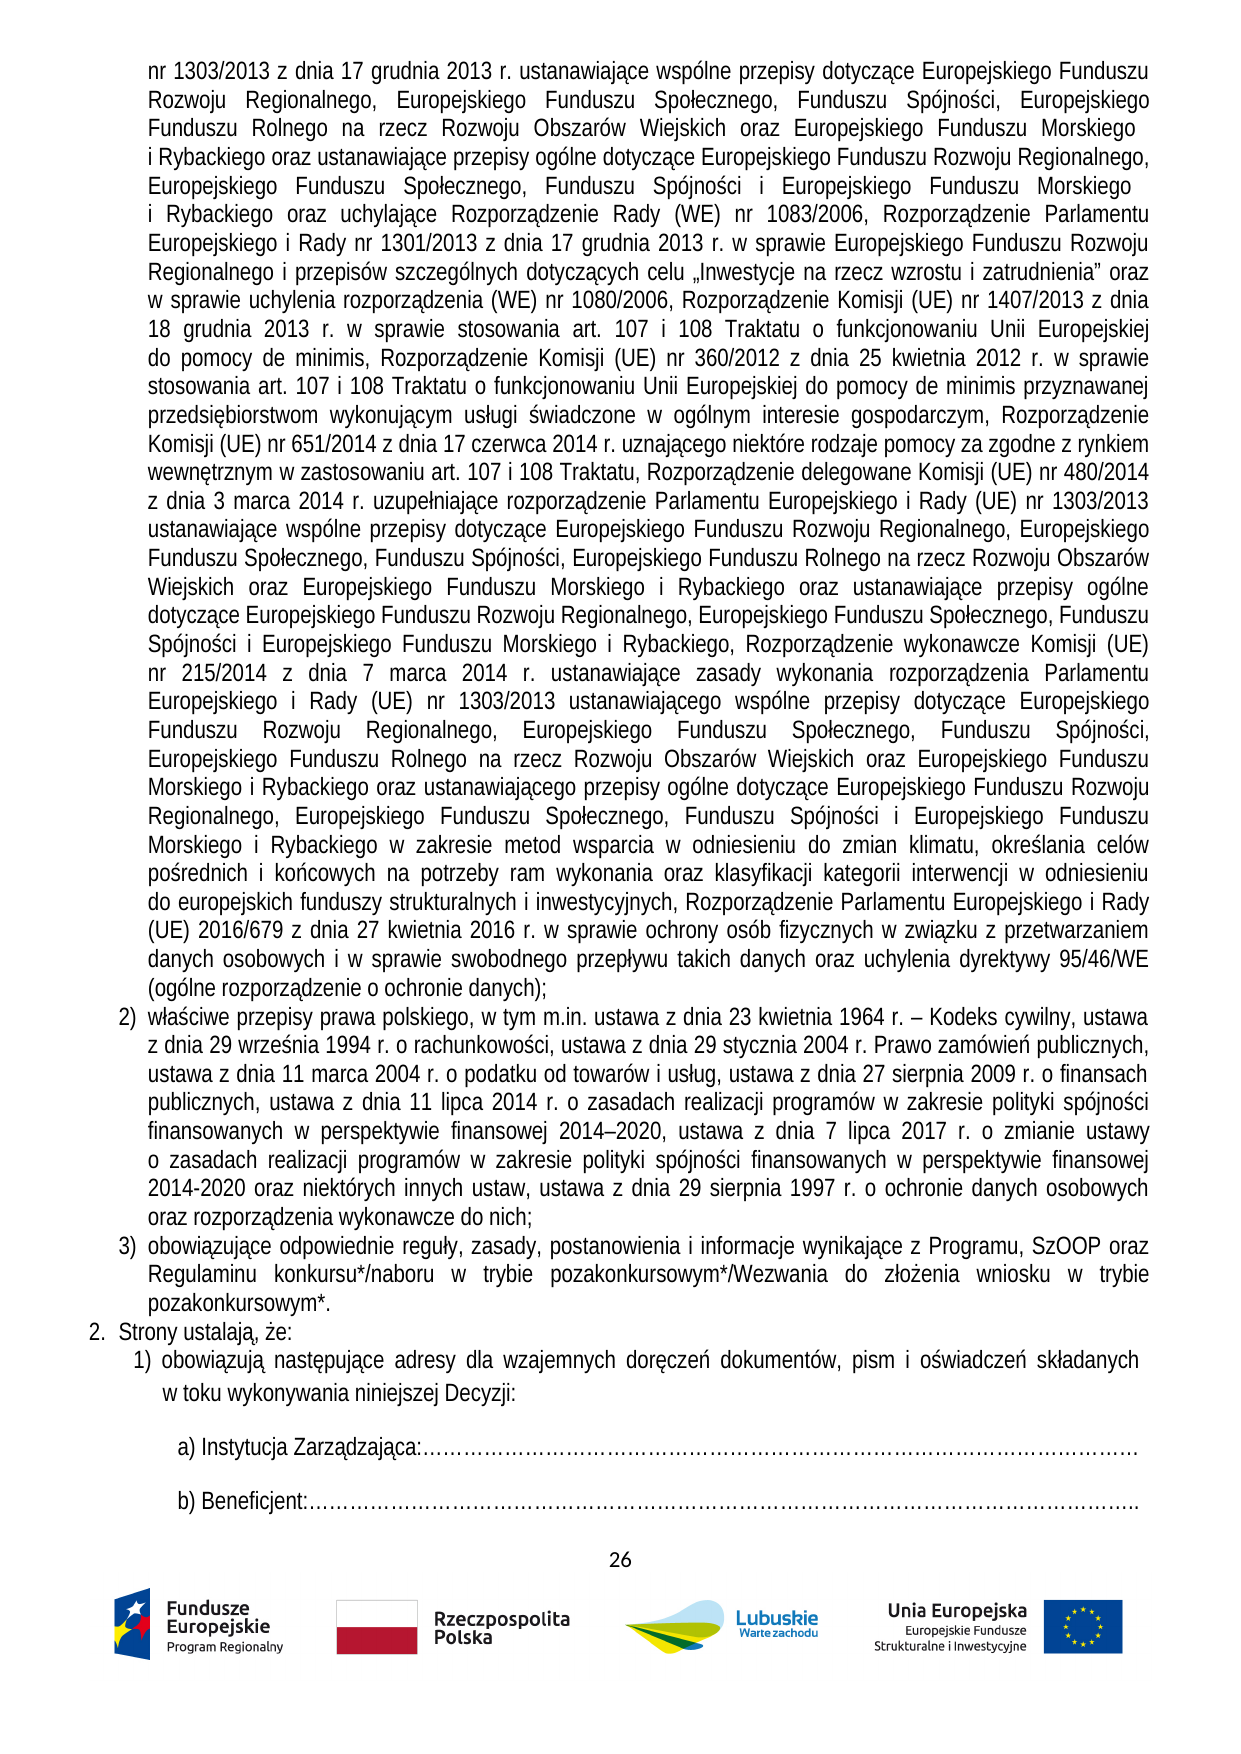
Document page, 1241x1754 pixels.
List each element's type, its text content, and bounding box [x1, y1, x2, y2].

text a) Instytucja Zarządzająca:…………………………………………………………………………………………… [162, 1432, 1152, 1461]
list właściwe przepisy prawa polskiego, w tym m.in. ustawa z dnia 23 kwietnia 1964 r. – Kodeks cywilny, ustawa z dnia 29 września 1994 r. o rachunkowości, ustawa z dnia 29 stycznia 2004 r. Prawo zamówień publicznych, ustawa z dnia 11 marca 2004 r. o podatku od towarów i usług, ustawa z dnia 27 sierpnia 2009 r. o finansach publicznych, ustawa z dnia 11 lipca 2014 r. o zasadach realizacji programów w zakresie polityki spójności finansowanych w perspektywie finansowej 2014–2020, ustawa z dnia 7 lipca 2017 r. o zmianie ustawy o zasadach realizacji programów w zakresie polityki spójności finansowanych w perspektywie finansowej 2014-2020 oraz niektórych innych ustaw, ustawa z dnia 29 sierpnia 1997 r. o ochronie danych osobowych oraz rozporządzenia wykonawcze do nich; [118, 1001, 1152, 1231]
list Strony ustalają, że: [89, 1317, 1152, 1345]
text 1) obowiązują następujące adresy dla wzajemnych doręczeń dokumentów, pism i oświadczeń składanych w toku wykonywania niniejszej Decyzji: [133, 1345, 1152, 1407]
list obowiązujące odpowiednie reguły, zasady, postanowienia i informacje wynikające z Programu, SzOOP oraz Regulaminu konkursu*/naboru w trybie pozakonkursowym*/Wezwania do złożenia wniosku w trybie pozakonkursowym*. [118, 1231, 1152, 1317]
picture [88, 1572, 1152, 1681]
text b) Beneficjent:………………………………………………………………………………………………………….. [162, 1486, 1152, 1514]
